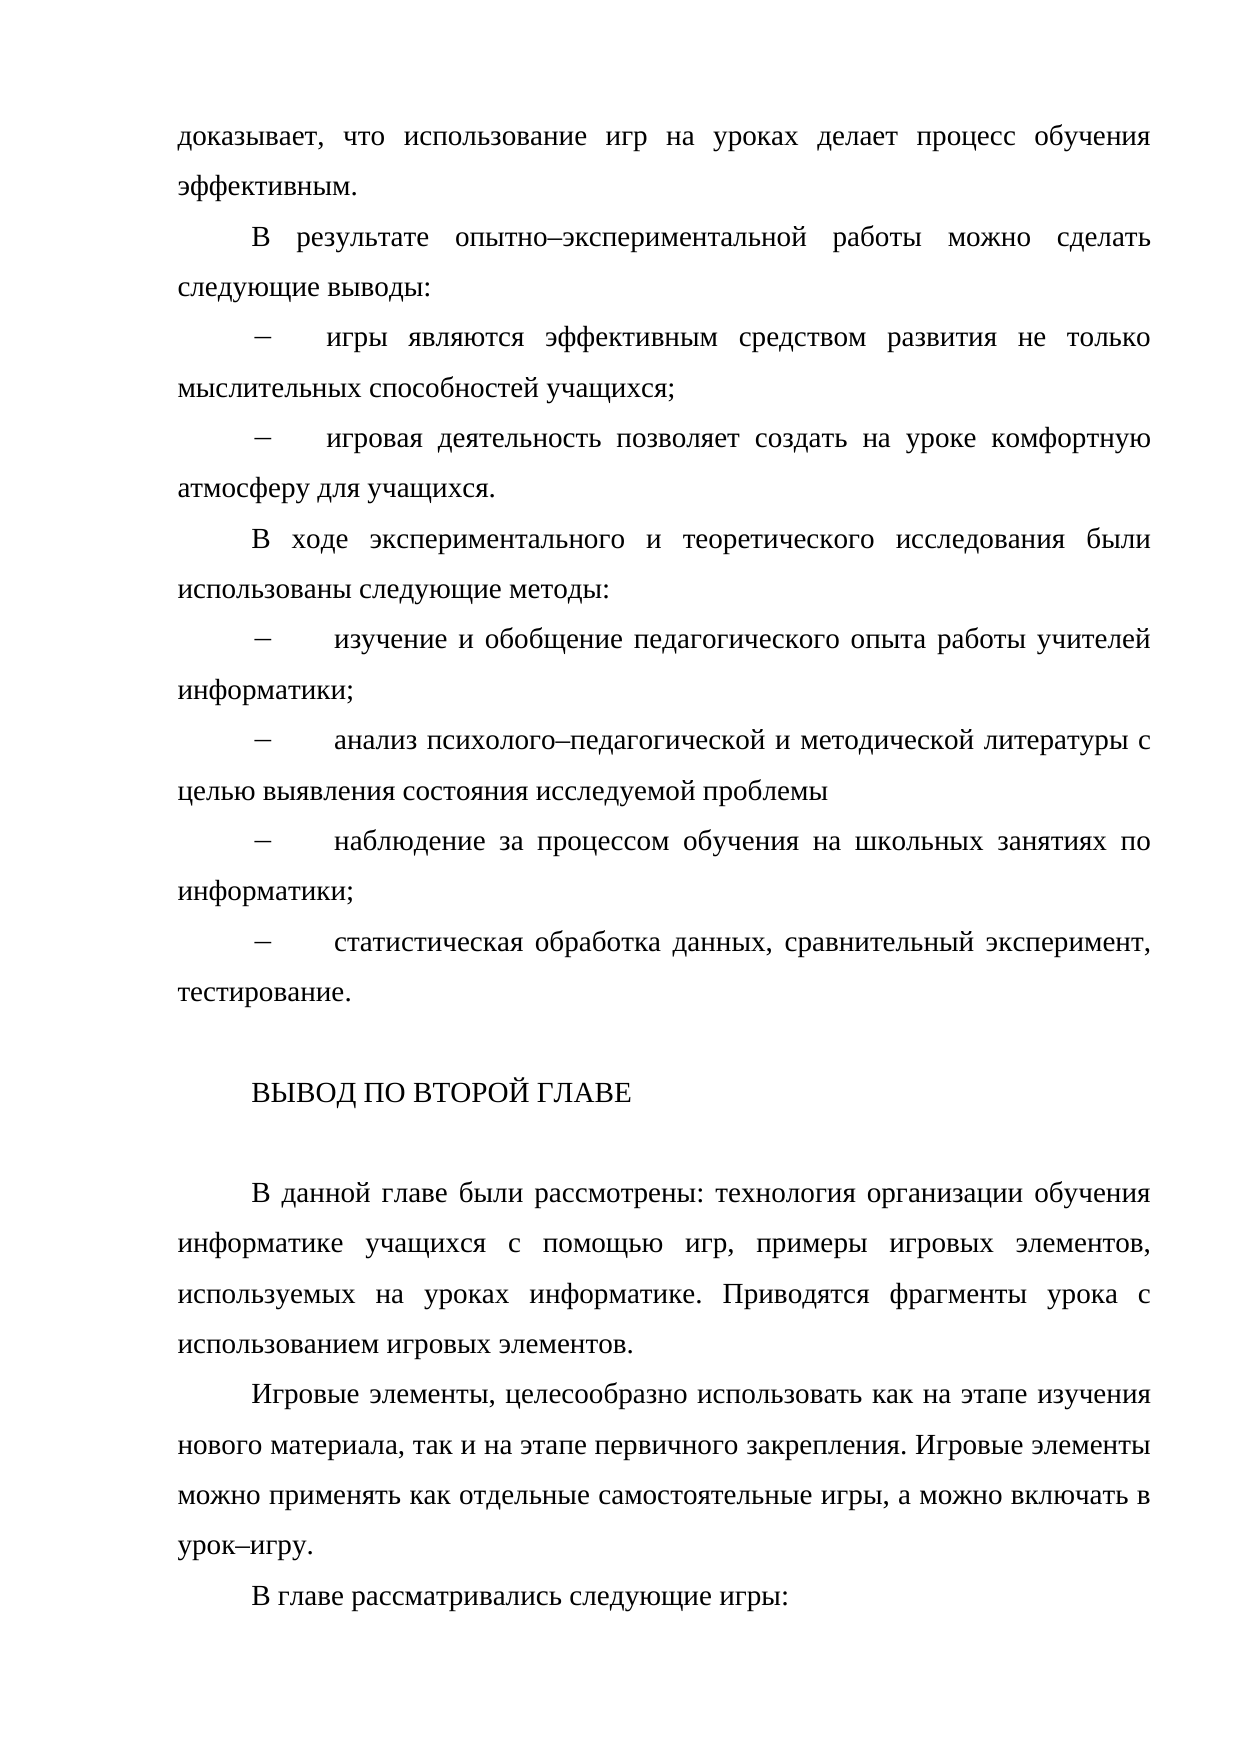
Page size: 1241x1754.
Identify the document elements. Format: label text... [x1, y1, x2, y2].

list игры являются эффективным средством развития не только мыслительных способностей учащихся; [177, 319, 1152, 403]
text В ходе экспериментального и теоретического исследования были использованы следующие методы: [177, 521, 1152, 605]
subtitle В данной главе были рассмотрены: технология организации обучения информатике учащихся с помощью игр, примеры игровых элементов, используемых на уроках информатике. Приводятся фрагменты урока с использованием игровых элементов. [177, 1175, 1152, 1360]
text Игровые элементы, целесообразно использовать как на этапе изучения нового материала, так и на этапе первичного закрепления. Игровые элементы можно применять как отдельные самостоятельные игры, а можно включать в урок–игру. [177, 1377, 1152, 1561]
list изучение и обобщение педагогического опыта работы учителей информатики; [177, 621, 1152, 705]
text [177, 118, 1152, 202]
text Вывод по второй главе [177, 1075, 1152, 1108]
list статистическая обработка данных, сравнительный эксперимент, тестирование. [177, 924, 1152, 1008]
text В результате опытно–экспериментальной работы можно сделать следующие выводы: [177, 219, 1152, 303]
list игровая деятельность позволяет создать на уроке комфортную атмосферу для учащихся. [177, 420, 1152, 504]
text В главе рассматривались следующие игры: [177, 1578, 1152, 1611]
list анализ психолого–педагогической и методической литературы с целью выявления состояния исследуемой проблемы [177, 722, 1152, 806]
list наблюдение за процессом обучения на школьных занятиях по информатики; [177, 823, 1152, 907]
